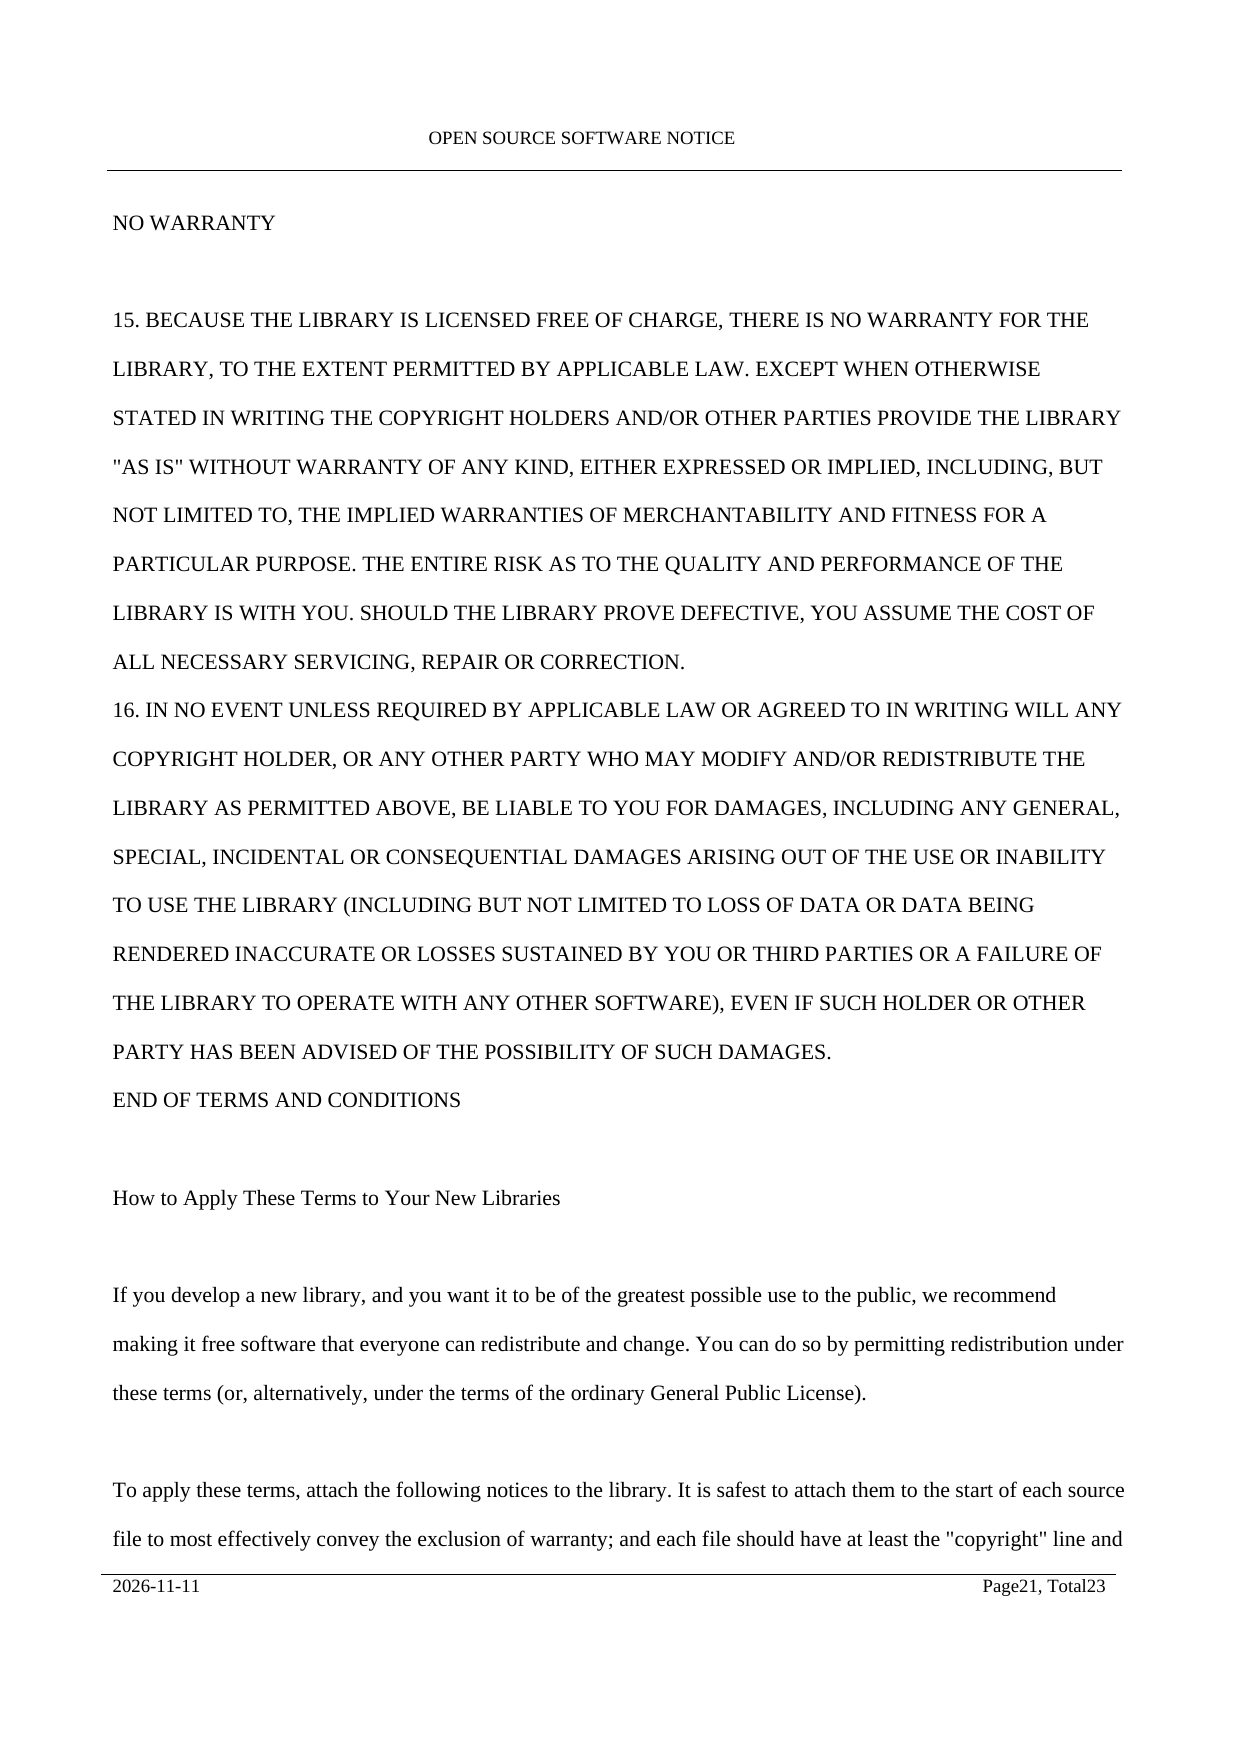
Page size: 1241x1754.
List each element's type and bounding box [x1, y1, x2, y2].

text [112, 206, 1128, 1555]
